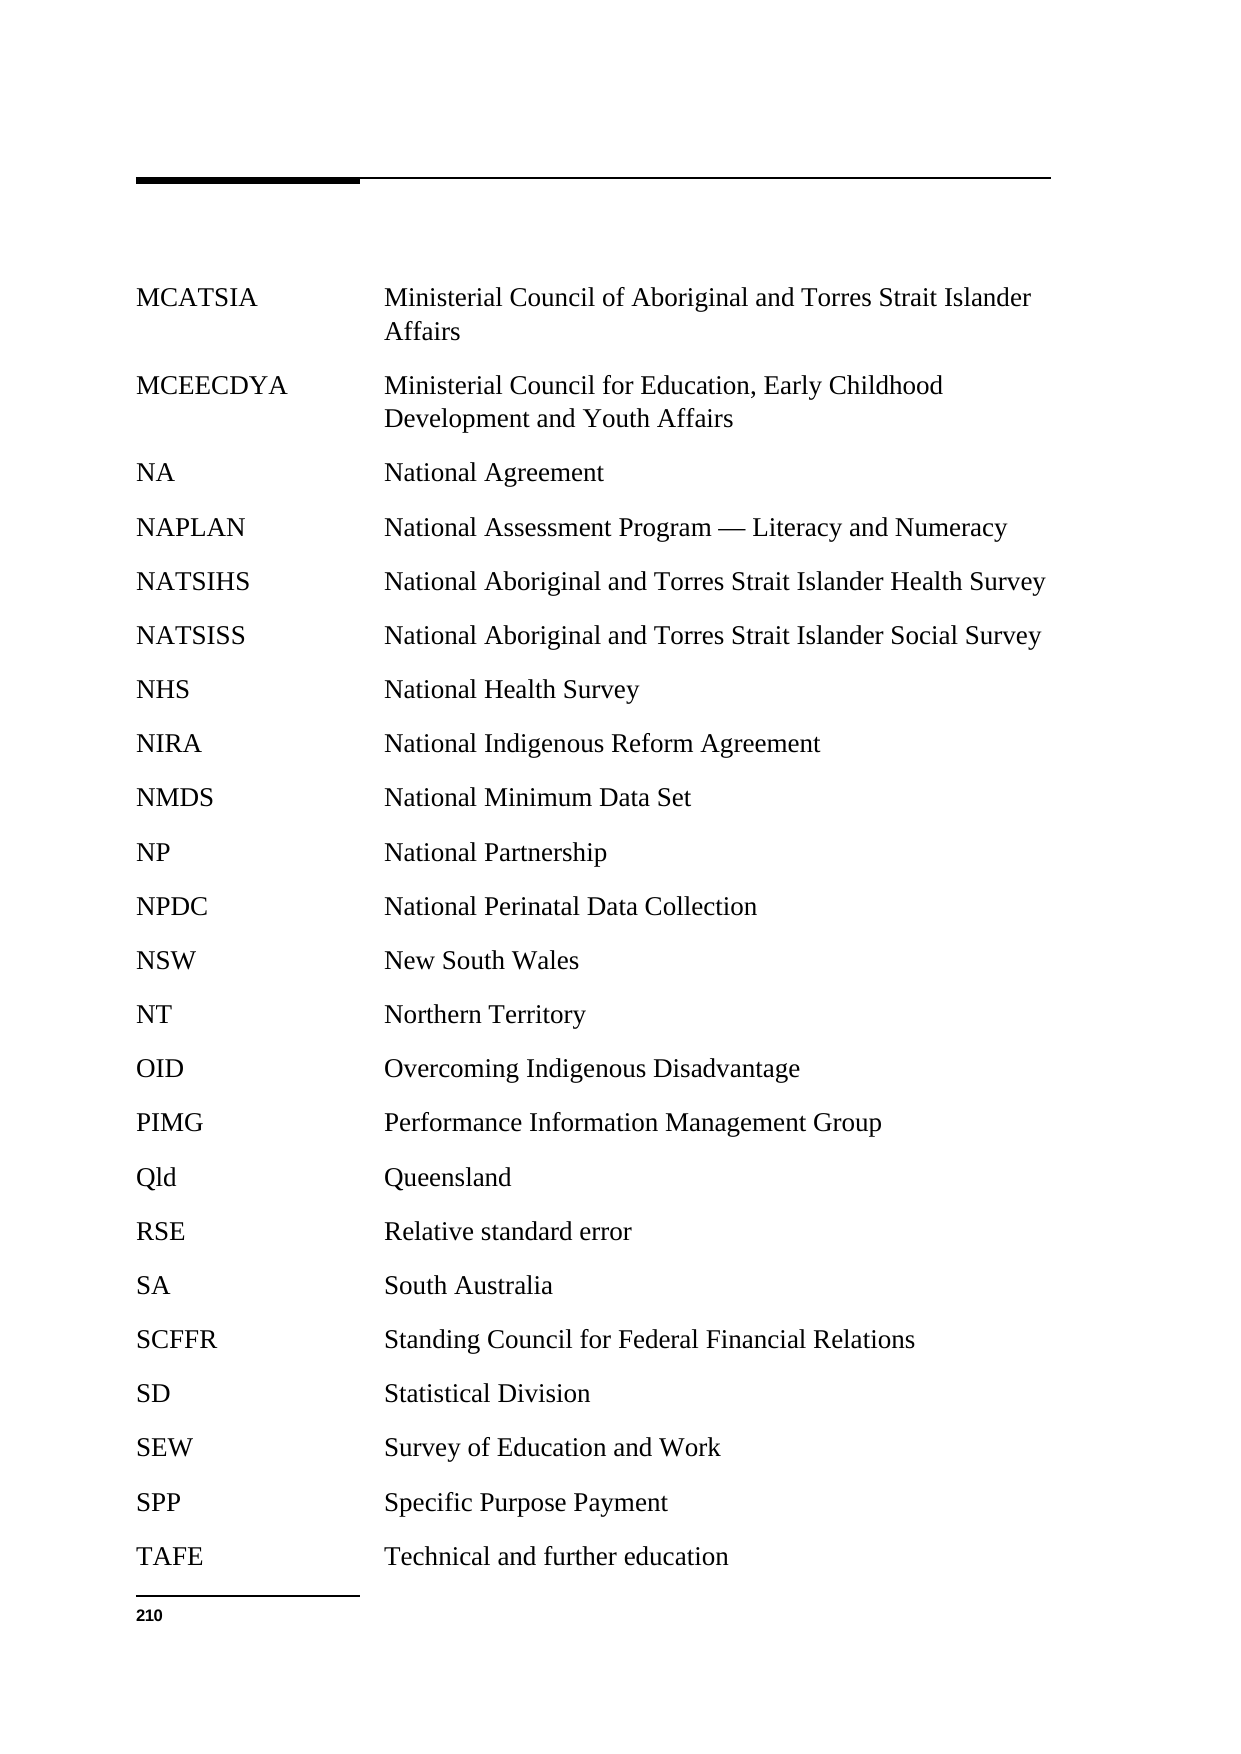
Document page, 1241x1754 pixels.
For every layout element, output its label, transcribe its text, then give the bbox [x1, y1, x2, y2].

text OID Overcoming Indigenous Disadvantage [136, 1050, 1051, 1083]
text NT Northern Territory [136, 996, 1051, 1029]
text NATSIHS National Aboriginal and Torres Strait Islander Health Survey [136, 563, 1051, 596]
text SPP Specific Purpose Payment [136, 1483, 1051, 1517]
text NATSISS National Aboriginal and Torres Strait Islander Social Survey [136, 617, 1051, 650]
text NAPLAN National Assessment Program — Literacy and Numeracy [136, 508, 1051, 542]
text SEW Survey of Education and Work [136, 1429, 1051, 1463]
text TAFE Technical and further education [136, 1538, 1051, 1571]
text RSE Relative standard error [136, 1213, 1051, 1246]
text MCEECDYA Ministerial Council for Education, Early Childhood Development and Youth Affairs [136, 367, 1051, 433]
text NSW New South Wales [136, 942, 1051, 975]
text MCATSIA Ministerial Council of Aboriginal and Torres Strait Islander Affairs [136, 279, 1051, 346]
text NPDC National Perinatal Data Collection [136, 888, 1051, 921]
text NA National Agreement [136, 454, 1051, 488]
text NHS National Health Survey [136, 671, 1051, 704]
text SD Statistical Division [136, 1375, 1051, 1408]
text NP National Partnership [136, 833, 1051, 867]
text NMDS National Minimum Data Set [136, 779, 1051, 813]
text SCFFR Standing Council for Federal Financial Relations [136, 1321, 1051, 1354]
text SA South Australia [136, 1267, 1051, 1300]
text NIRA National Indigenous Reform Agreement [136, 725, 1051, 758]
text Qld Queensland [136, 1158, 1051, 1192]
text PIMG Performance Information Management Group [136, 1104, 1051, 1138]
